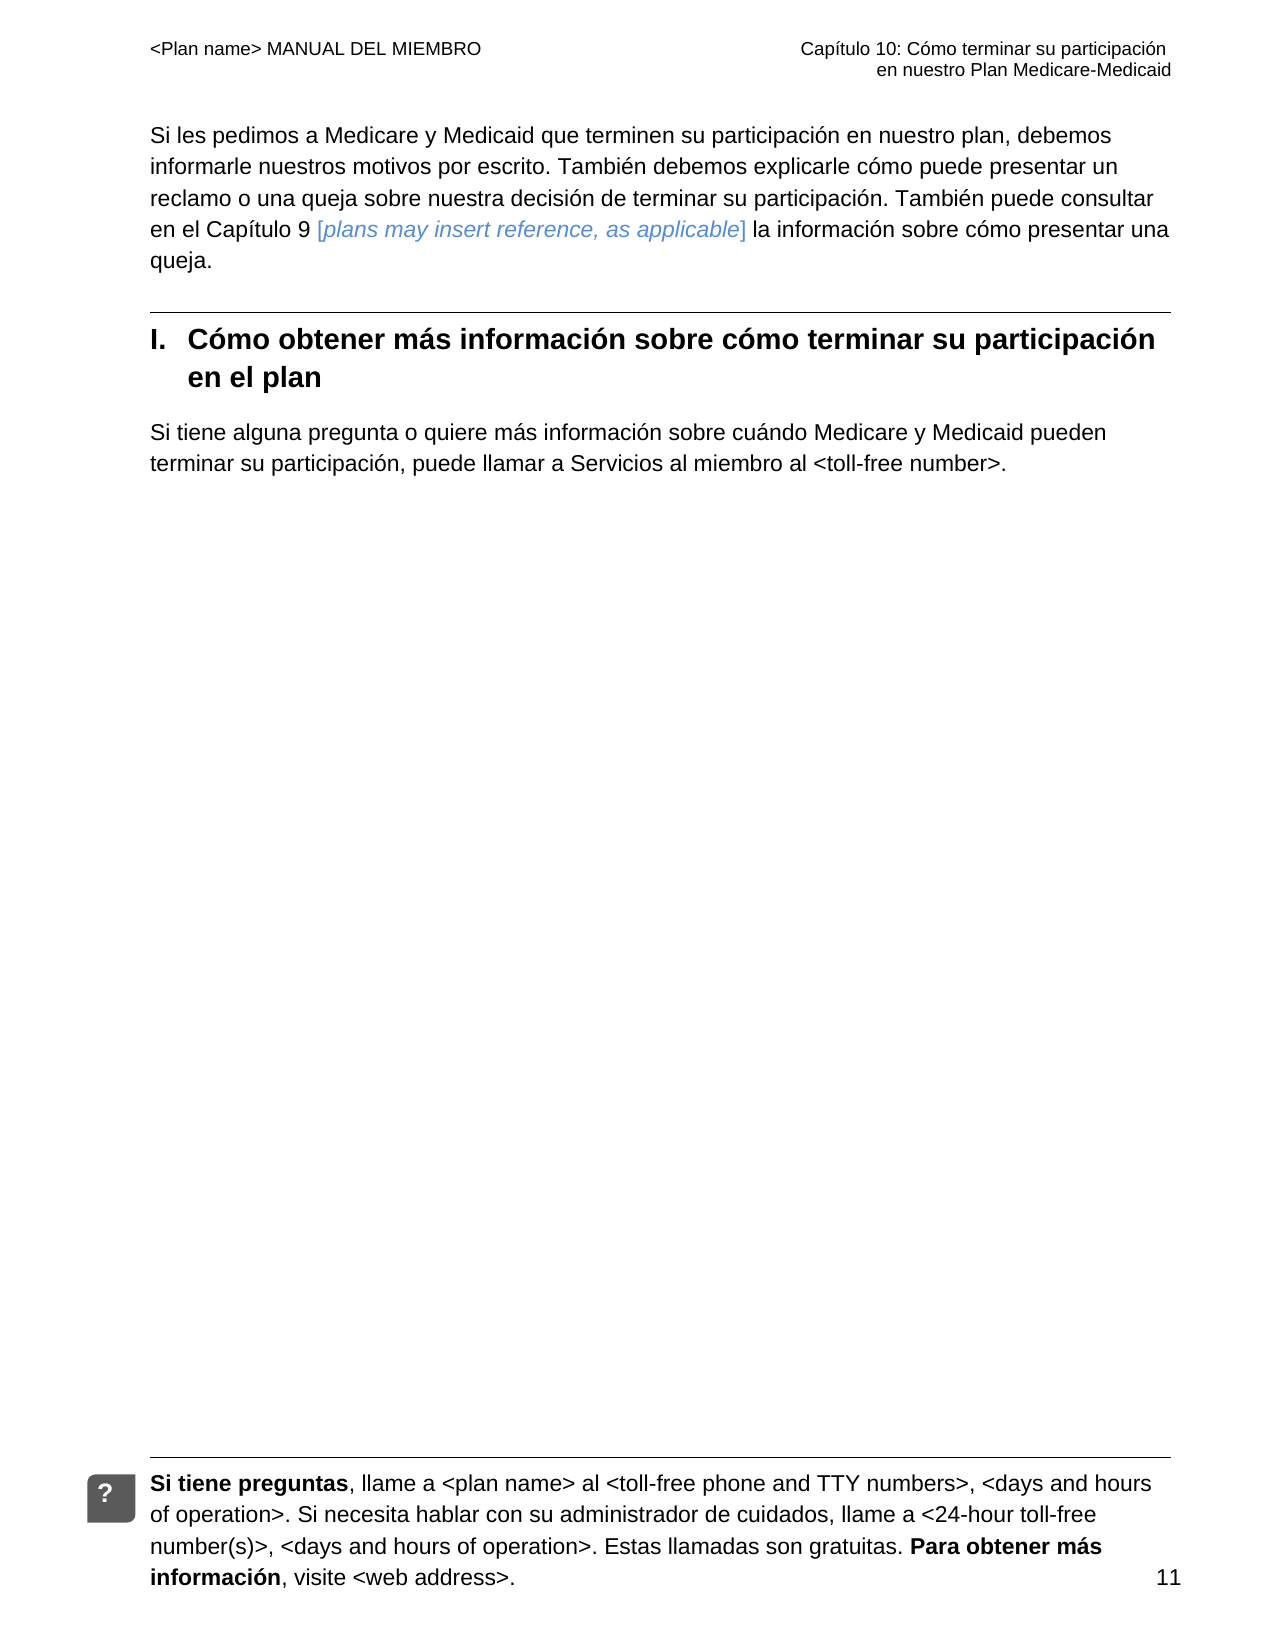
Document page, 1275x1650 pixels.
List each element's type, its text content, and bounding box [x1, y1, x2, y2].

text Si tiene alguna pregunta o quiere más información sobre cuándo Medicare y Medicaid pueden terminar su participación, puede llamar a Servicios al miembro al <toll-free number>. [150, 415, 1171, 478]
text Si les pedimos a Medicare y Medicaid que terminen su participación en nuestro plan, debemos informarle nuestros motivos por escrito. También debemos explicarle cómo puede presentar un reclamo o una queja sobre nuestra decisión de terminar su participación. También puede consultar en el Capítulo 9 [plans may insert reference, as applicable] la información sobre cómo presentar una queja. [150, 118, 1171, 275]
subtitle Cómo obtener más información sobre cómo terminar su participación en el plan [150, 313, 1171, 394]
